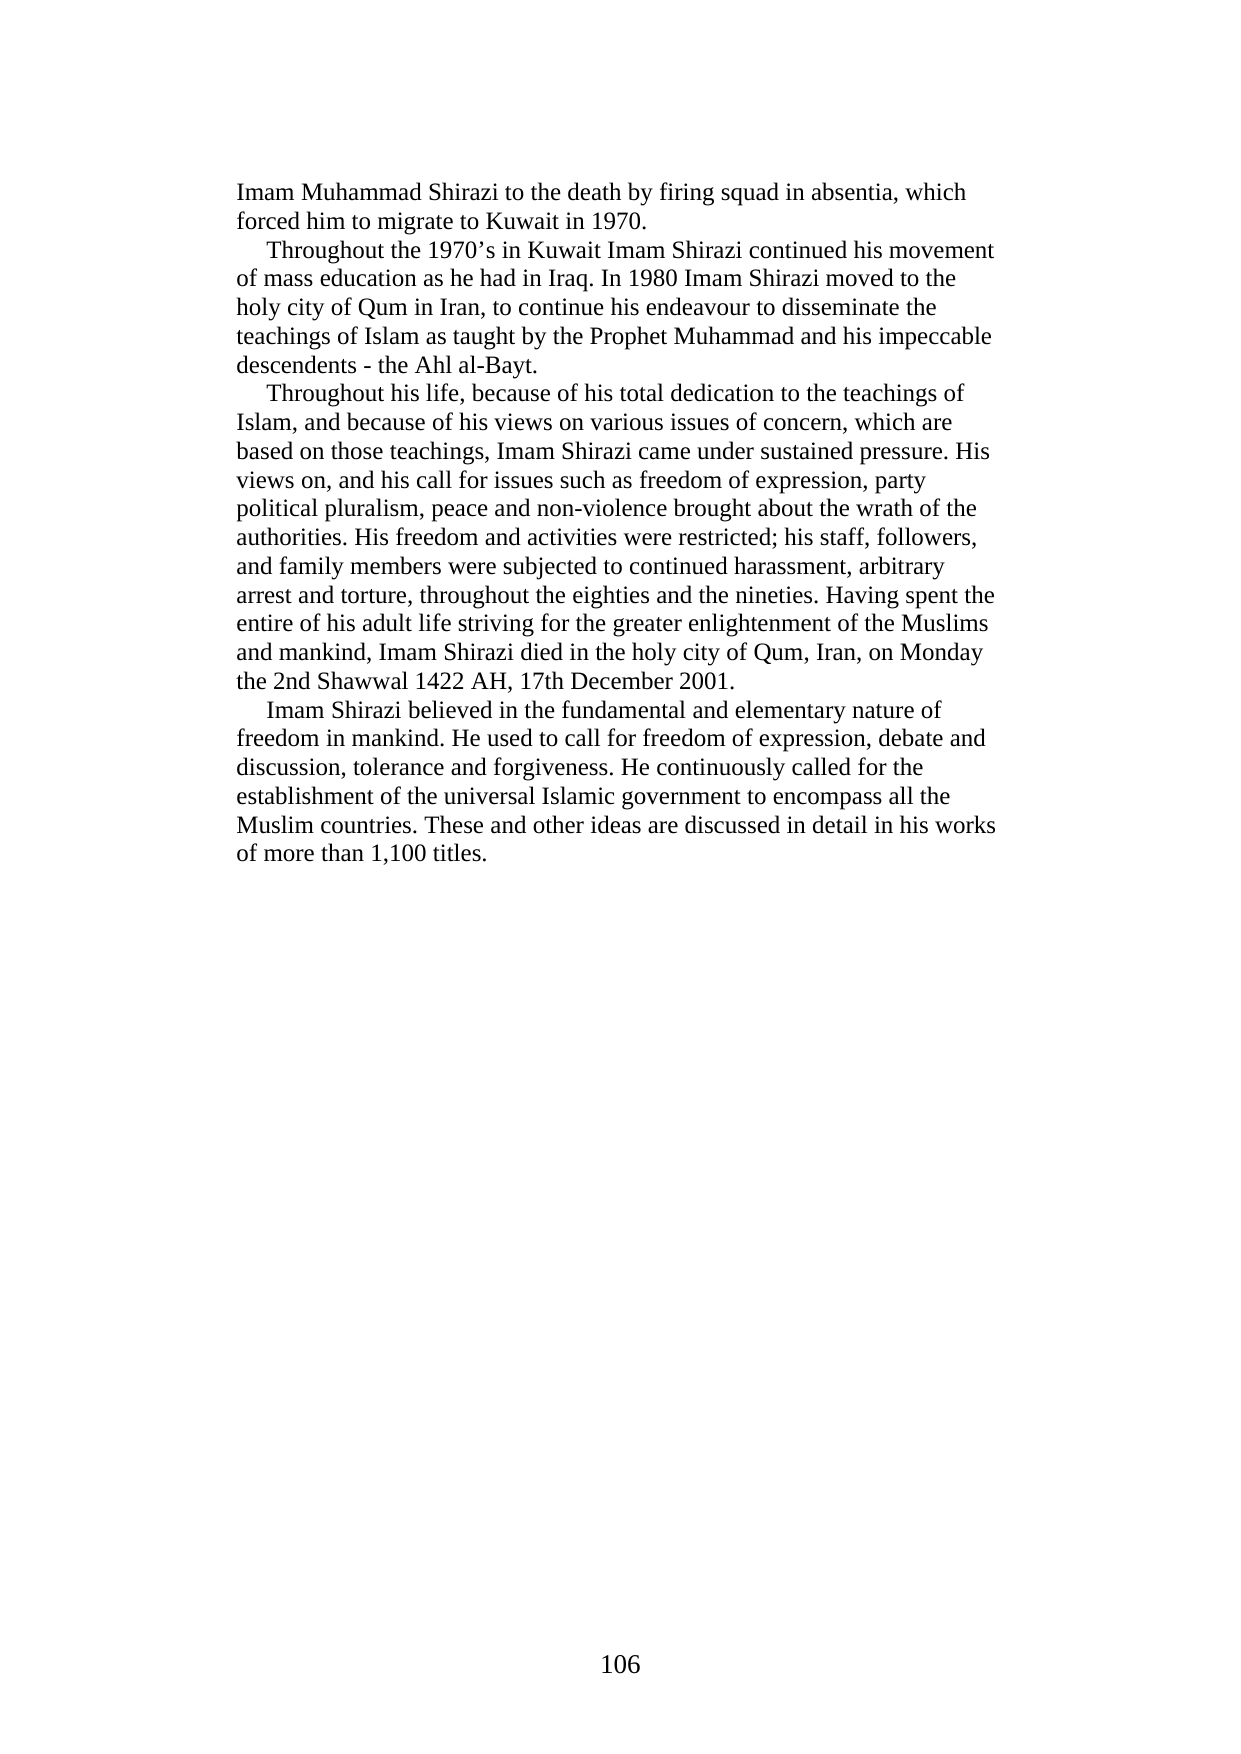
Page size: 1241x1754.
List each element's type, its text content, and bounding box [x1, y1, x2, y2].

text Throughout his life, because of his total dedication to the teachings of Islam, and because of his views on various issues of concern, which are based on those teachings, Imam Shirazi came under sustained pressure. His views on, and his call for issues such as freedom of expression, party political pluralism, peace and non-violence brought about the wrath of the authorities. His freedom and activities were restricted; his staff, followers, and family members were subjected to continued harassment, arbitrary arrest and torture, throughout the eighties and the nineties. Having spent the entire of his adult life striving for the greater enlightenment of the Muslims and mankind, Imam Shirazi died in the holy city of Qum, Iran, on Monday the 2nd Shawwal 1422 AH, 17th December 2001. [236, 378, 1004, 695]
text Throughout the 1970’s in Kuwait Imam Shirazi continued his movement of mass education as he had in Iraq. In 1980 Imam Shirazi moved to the holy city of Qum in Iran, to continue his endeavour to disseminate the teachings of Islam as taught by the Prophet Muhammad and his impeccable descendents - the Ahl al-Bayt. [236, 235, 1004, 378]
text Imam Shirazi believed in the fundamental and elementary nature of freedom in mankind. He used to call for freedom of expression, debate and discussion, tolerance and forgiveness. He continuously called for the establishment of the universal Islamic government to encompass all the Muslim countries. These and other ideas are discussed in detail in his works of more than 1,100 titles. [236, 695, 1004, 867]
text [236, 177, 1004, 235]
